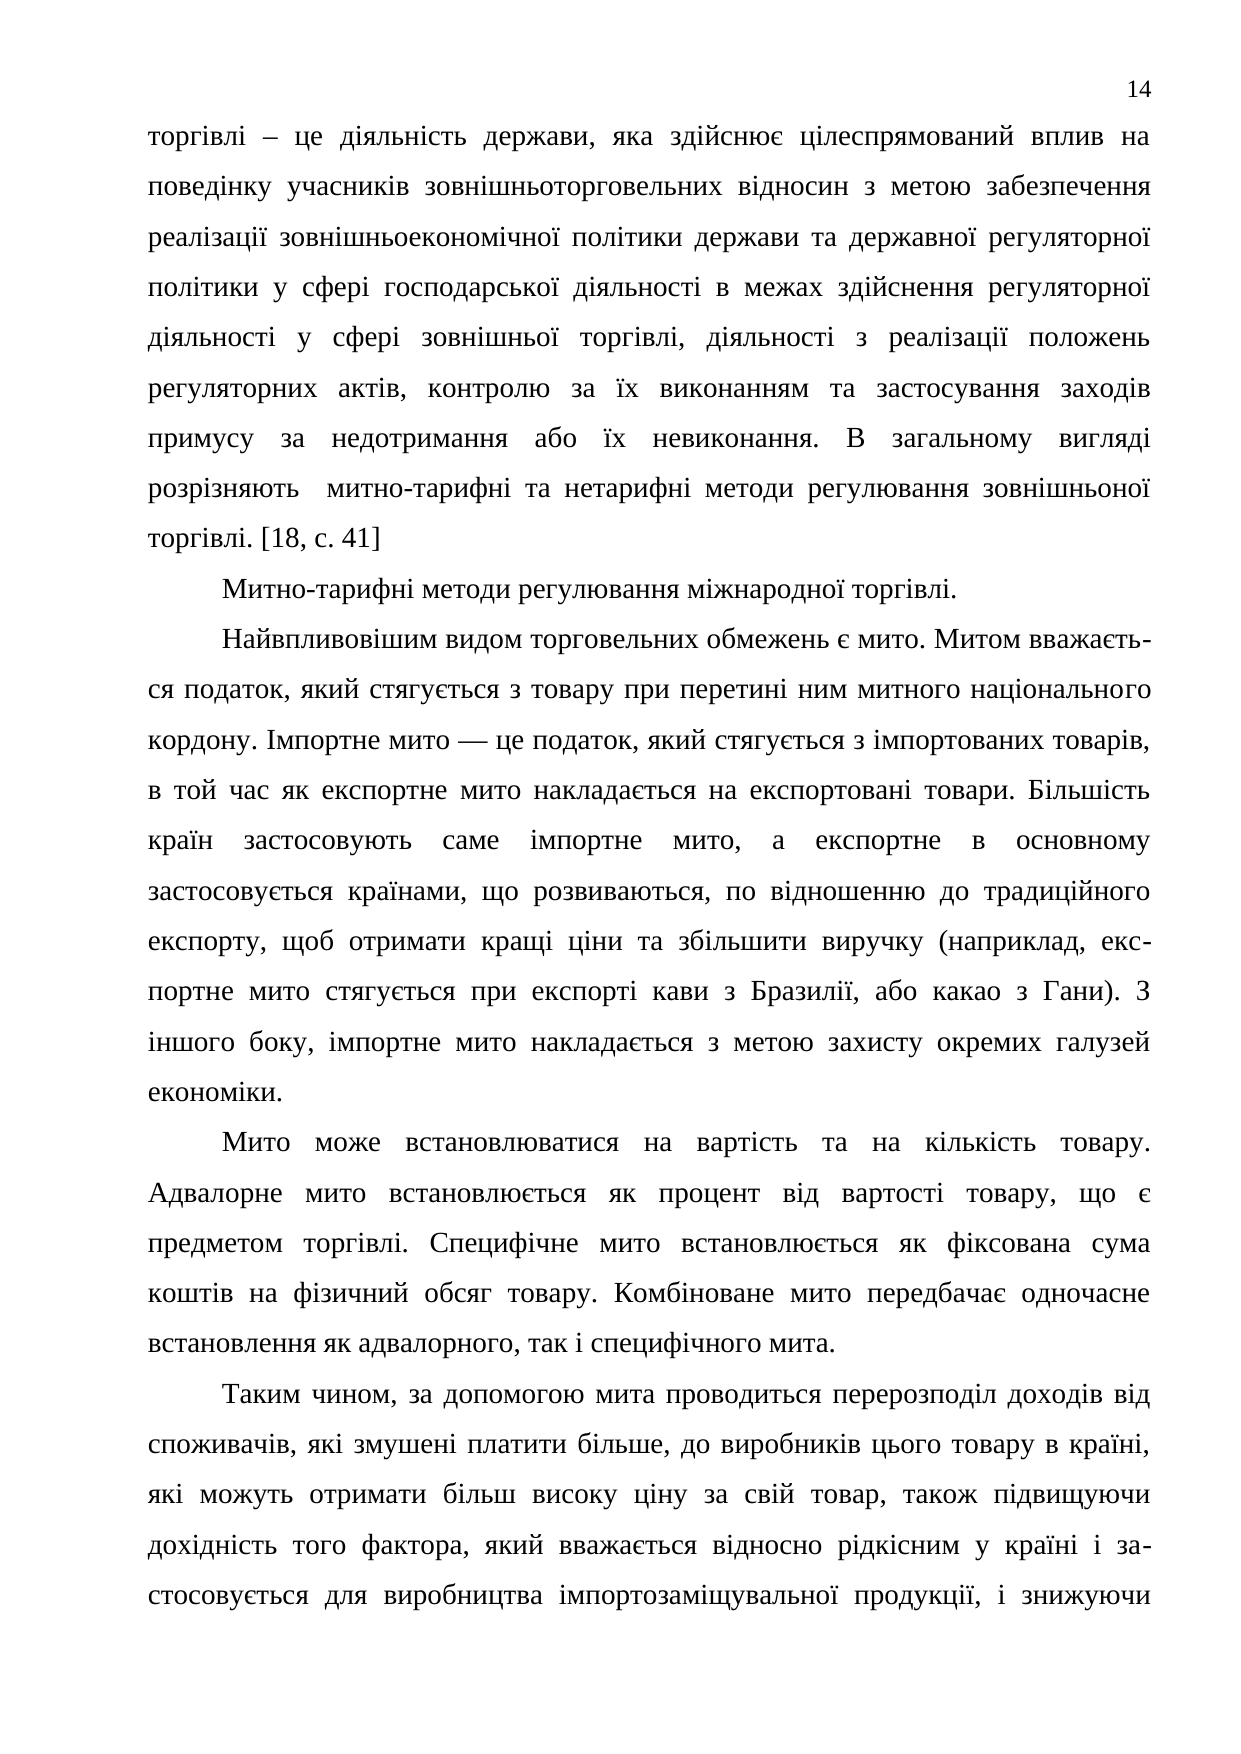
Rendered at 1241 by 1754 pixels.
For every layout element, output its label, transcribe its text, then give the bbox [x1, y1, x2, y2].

text Мито може встановлюватися на вартість та на кількість товару. Адвалорне мито встановлюється як процент від вартості товару, що є предметом торгівлі. Специфічне мито встановлюється як фіксована сума коштів на фізичний обсяг товару. Комбіноване мито передбачає одночасне встановлення як адвалорного, так і специфічного мита. [148, 1124, 1152, 1359]
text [148, 1376, 1152, 1611]
text Найвпливовішим видом торговельних обмежень є мито. Митом вважається податок, який стягується з товару при перетині ним митного національного кордону. Імпортне мито — це податок, який стягується з імпортованих товарів, в той час як експортне мито накладається на експортовані товари. Більшість країн застосовують саме імпортне мито, а експортне в основному застосовується країнами, що розвиваються, по відношенню до традиційного експорту, щоб отримати кращі ціни та збільшити виручку (наприклад, експортне мито стягується при експорті кави з Бразилії, або какао з Гани). З іншого боку, імпортне мито накладається з метою захисту окремих галузей економіки. [148, 621, 1152, 1108]
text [148, 118, 1152, 554]
text Митно-тарифні методи регулювання міжнародної торгівлі. [148, 571, 1152, 604]
